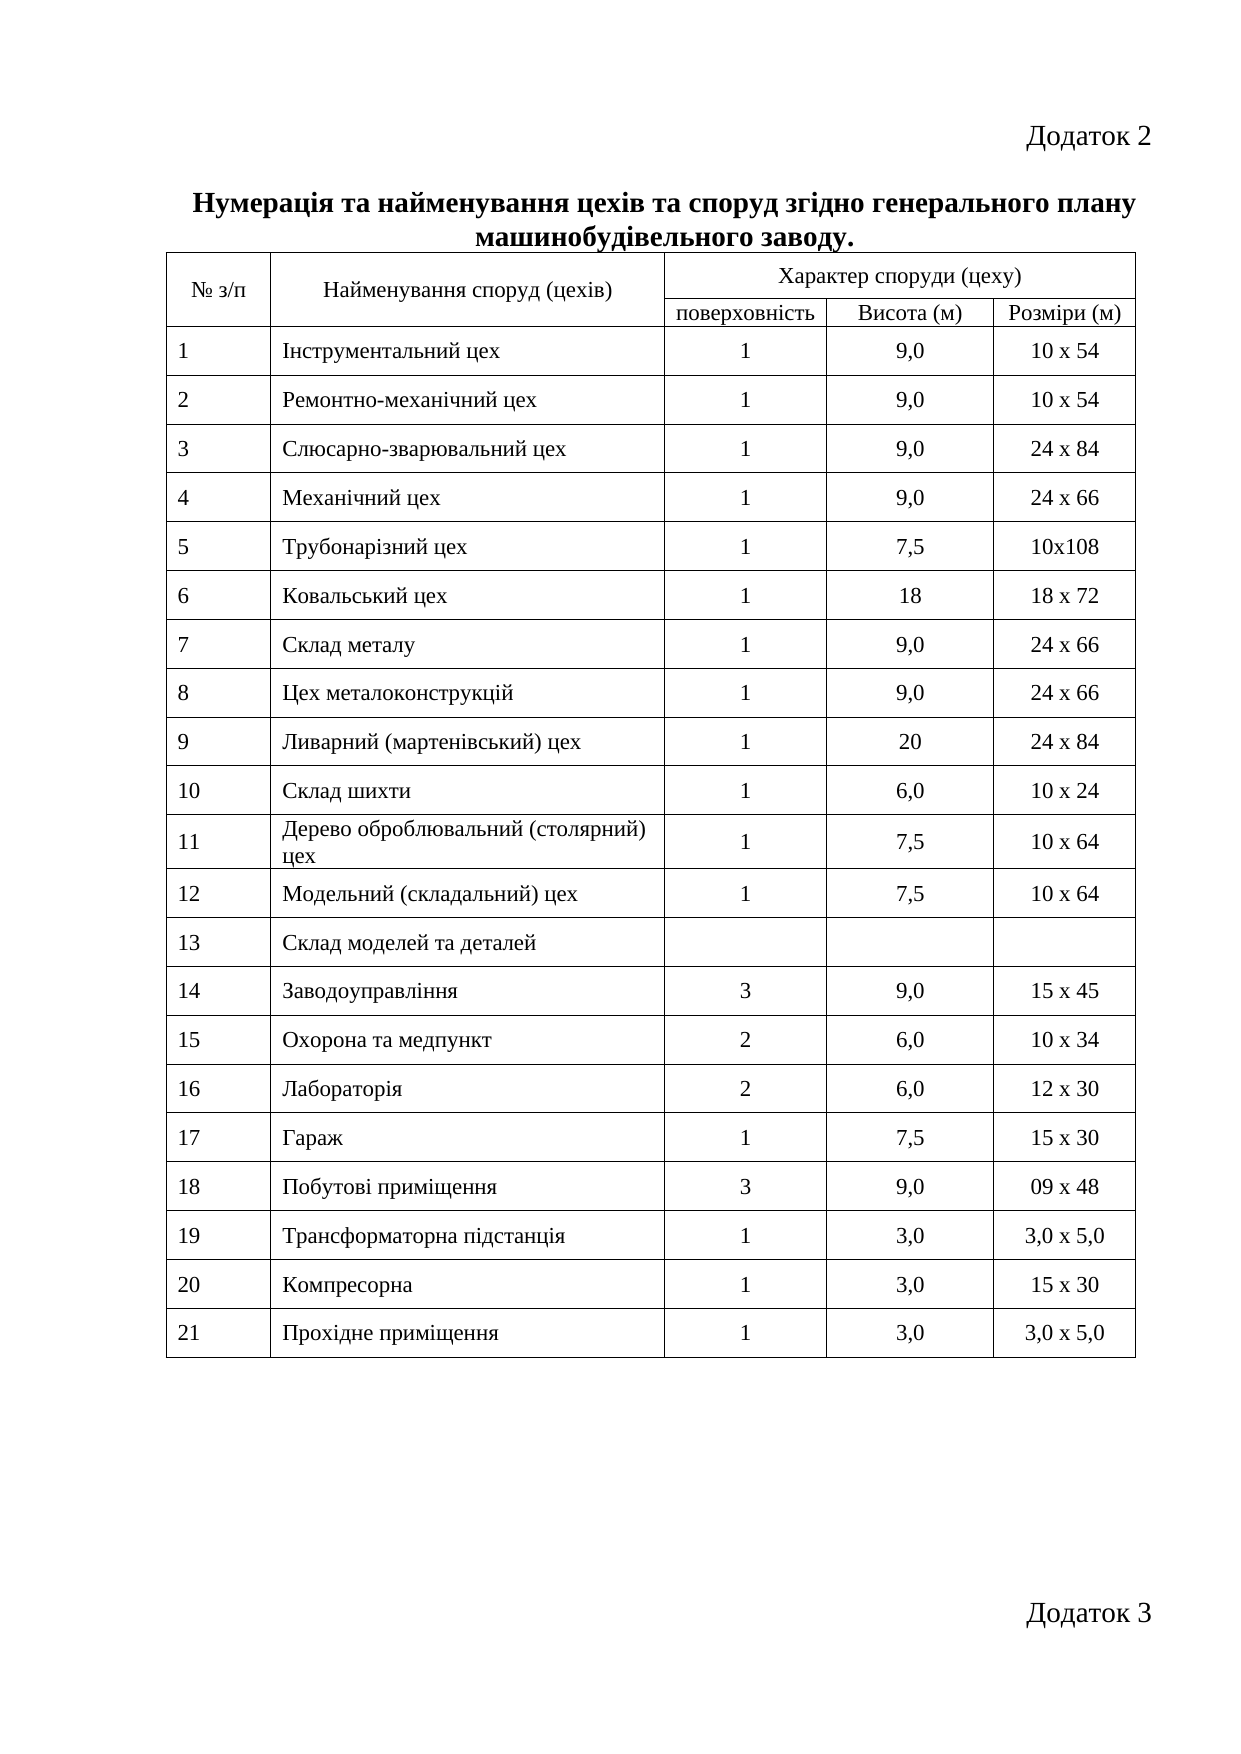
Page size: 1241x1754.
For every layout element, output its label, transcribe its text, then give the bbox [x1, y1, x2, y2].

table_cell 3,0 [827, 1260, 993, 1308]
table_cell Ремонтно-механічний цех [271, 376, 664, 423]
table_cell 21 [167, 1309, 270, 1357]
table_cell 10 [167, 766, 270, 814]
table_cell 12 х 30 [994, 1065, 1135, 1112]
table_cell 15 х 30 [994, 1260, 1135, 1308]
table_cell 3 [167, 425, 270, 472]
table_cell 13 [167, 918, 270, 966]
table_cell Цех металоконструкцій [271, 669, 664, 717]
table_cell 10х108 [994, 522, 1135, 570]
table_cell 12 [167, 869, 270, 917]
table_cell 11 [167, 815, 270, 868]
table_cell Склад металу [271, 620, 664, 668]
table_cell 2 [665, 1065, 826, 1112]
table_cell 1 [665, 815, 826, 868]
table_cell Побутові приміщення [271, 1162, 664, 1210]
table_cell 3 [665, 1162, 826, 1210]
table_cell 19 [167, 1211, 270, 1259]
table_cell 09 х 48 [994, 1162, 1135, 1210]
table_cell Склад моделей та деталей [271, 918, 664, 966]
table_cell Ковальський цех [271, 571, 664, 619]
table_cell Слюсарно-зварювальний цех [271, 425, 664, 472]
table_cell 20 [167, 1260, 270, 1308]
table_cell 16 [167, 1065, 270, 1112]
table_cell 15 [167, 1016, 270, 1063]
table_cell 10 х 64 [994, 815, 1135, 868]
table_cell 14 [167, 967, 270, 1014]
table_cell 18 х 72 [994, 571, 1135, 619]
table_cell 6,0 [827, 766, 993, 814]
table_header Найменування споруд (цехів) [271, 253, 664, 326]
table_cell 9,0 [827, 473, 993, 521]
table_cell 24 х 84 [994, 718, 1135, 765]
table_cell 9,0 [827, 1162, 993, 1210]
table_cell 9,0 [827, 327, 993, 374]
table_header Характер споруди (цеху) [665, 253, 1135, 298]
table_cell 24 х 66 [994, 669, 1135, 717]
table_cell 1 [665, 718, 826, 765]
table_cell 1 [665, 1309, 826, 1357]
table_cell 2 [665, 1016, 826, 1063]
table_cell 6,0 [827, 1016, 993, 1063]
table_cell 3,0 [827, 1309, 993, 1357]
table_cell Інструментальний цех [271, 327, 664, 374]
table_cell Трубонарізний цех [271, 522, 664, 570]
table_cell 15 х 30 [994, 1113, 1135, 1161]
table_cell 10 х 64 [994, 869, 1135, 917]
table_cell 24 х 84 [994, 425, 1135, 472]
table_cell Механічний цех [271, 473, 664, 521]
table_cell 1 [665, 766, 826, 814]
table_cell Модельний (складальний) цех [271, 869, 664, 917]
table_cell 1 [167, 327, 270, 374]
table_cell Компресорна [271, 1260, 664, 1308]
table_cell поверховність [665, 299, 826, 326]
table_cell 1 [665, 376, 826, 423]
table_cell 6,0 [827, 1065, 993, 1112]
table_cell 15 х 45 [994, 967, 1135, 1014]
table_cell 4 [167, 473, 270, 521]
table_cell Трансформаторна підстанція [271, 1211, 664, 1259]
text Додаток 2 [177, 118, 1152, 152]
table_cell Лабораторія [271, 1065, 664, 1112]
table_cell 17 [167, 1113, 270, 1161]
table_cell 1 [665, 1211, 826, 1259]
text Додаток 3 [177, 1595, 1152, 1629]
table_cell 3,0 х 5,0 [994, 1211, 1135, 1259]
table_cell Дерево оброблювальний (столярний) цех [271, 815, 664, 868]
table_cell Склад шихти [271, 766, 664, 814]
table_cell 10 х 34 [994, 1016, 1135, 1063]
table_cell 1 [665, 425, 826, 472]
table_cell Охорона та медпункт [271, 1016, 664, 1063]
table_cell 24 х 66 [994, 620, 1135, 668]
table_cell 6 [167, 571, 270, 619]
table_cell Ливарний (мартенівський) цех [271, 718, 664, 765]
table_cell 7,5 [827, 522, 993, 570]
table_cell 7,5 [827, 815, 993, 868]
table_cell [994, 918, 1135, 966]
table_cell 3,0 [827, 1211, 993, 1259]
table_cell 1 [665, 1260, 826, 1308]
table_cell 1 [665, 669, 826, 717]
table_cell 18 [827, 571, 993, 619]
table_cell 1 [665, 327, 826, 374]
table_cell 1 [665, 869, 826, 917]
table_cell 2 [167, 376, 270, 423]
table_cell 1 [665, 620, 826, 668]
table_cell 8 [167, 669, 270, 717]
table_cell 9,0 [827, 376, 993, 423]
table_cell 18 [167, 1162, 270, 1210]
table_cell 9 [167, 718, 270, 765]
table_cell 24 х 66 [994, 473, 1135, 521]
table_cell Розміри (м) [994, 299, 1135, 326]
table_cell 20 [827, 718, 993, 765]
table_cell 1 [665, 522, 826, 570]
table_cell 9,0 [827, 669, 993, 717]
table_cell 5 [167, 522, 270, 570]
table_header № з/п [167, 253, 270, 326]
table_cell 1 [665, 1113, 826, 1161]
table_cell 9,0 [827, 967, 993, 1014]
table_cell 10 х 24 [994, 766, 1135, 814]
table_cell [665, 918, 826, 966]
table_cell Гараж [271, 1113, 664, 1161]
table_cell 9,0 [827, 425, 993, 472]
table_cell 1 [665, 473, 826, 521]
table_cell 7,5 [827, 1113, 993, 1161]
table_cell 9,0 [827, 620, 993, 668]
table_cell 7,5 [827, 869, 993, 917]
table_cell 3 [665, 967, 826, 1014]
table_cell [827, 918, 993, 966]
table_cell Висота (м) [827, 299, 993, 326]
text Нумерація та найменування цехів та споруд згідно генерального плану машинобудівельного заводу. [177, 185, 1152, 252]
table_cell Заводоуправління [271, 967, 664, 1014]
table_cell 7 [167, 620, 270, 668]
table_cell 10 х 54 [994, 376, 1135, 423]
table_cell Прохідне приміщення [271, 1309, 664, 1357]
table_cell 3,0 х 5,0 [994, 1309, 1135, 1357]
table_cell 10 х 54 [994, 327, 1135, 374]
table_cell 1 [665, 571, 826, 619]
